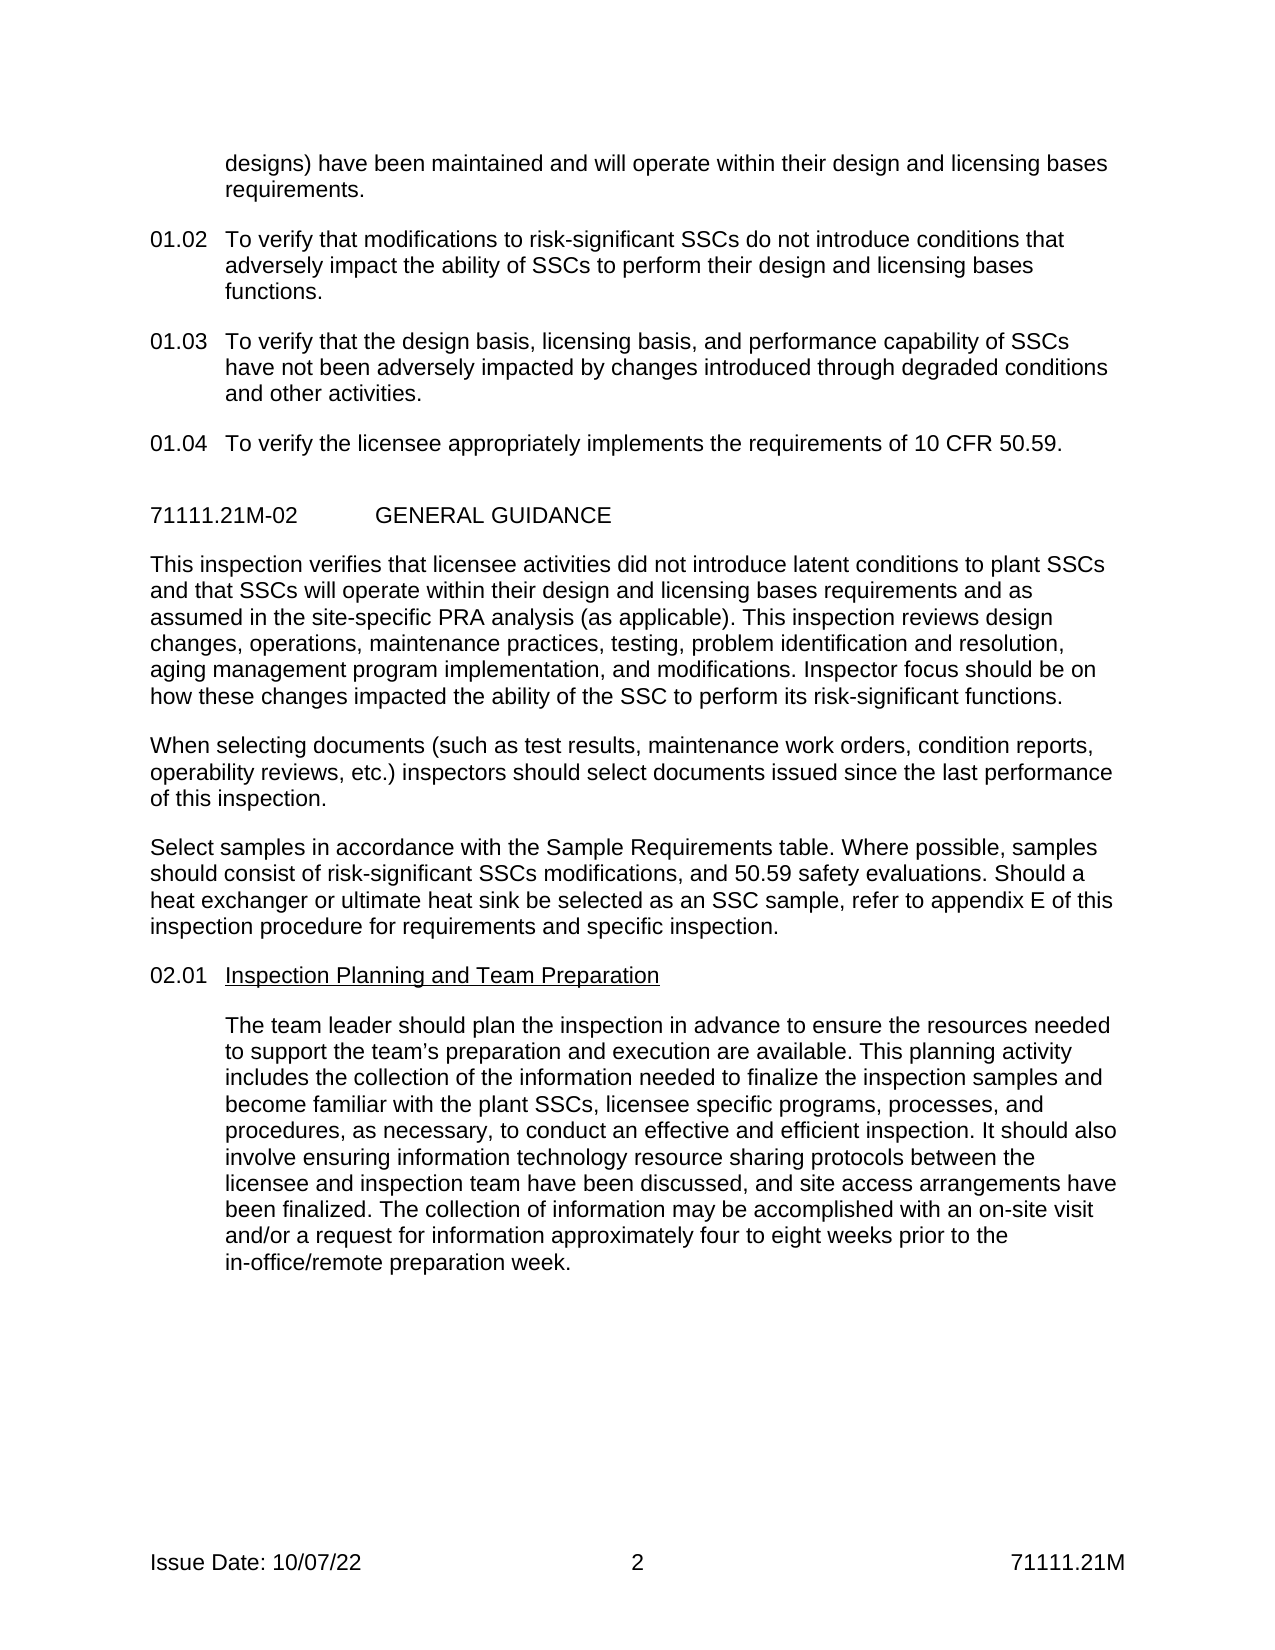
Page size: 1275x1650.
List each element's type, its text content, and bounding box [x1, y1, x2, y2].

text 01.03 To verify that the design basis, licensing basis, and performance capability of SSCs have not been adversely impacted by changes introduced through degraded conditions and other activities. [150, 328, 1125, 407]
text When selecting documents (such as test results, maintenance work orders, condition reports, operability reviews, etc.) inspectors should select documents issued since the last performance of this inspection. [150, 732, 1125, 811]
subtitle 02.01 Inspection Planning and Team Preparation [150, 962, 1125, 989]
subtitle 71111.21M-02 GENERAL GUIDANCE [150, 502, 1125, 528]
text 01.04 To verify the licensee appropriately implements the requirements of 10 CFR 50.59. [150, 429, 1125, 456]
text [150, 150, 1125, 203]
text Select samples in accordance with the Sample Requirements table. Where possible, samples should consist of risk-significant SSCs modifications, and 50.59 safety evaluations. Should a heat exchanger or ultimate heat sink be selected as an SSC sample, refer to appendix E of this inspection procedure for requirements and specific inspection. [150, 834, 1125, 939]
text This inspection verifies that licensee activities did not introduce latent conditions to plant SSCs and that SSCs will operate within their design and licensing bases requirements and as assumed in the site-specific PRA analysis (as applicable). This inspection reviews design changes, operations, maintenance practices, testing, problem identification and resolution, aging management program implementation, and modifications. Inspector focus should be on how these changes impacted the ability of the SSC to perform its risk-significant functions. [150, 551, 1125, 709]
text 01.02 To verify that modifications to risk-significant SSCs do not introduce conditions that adversely impact the ability of SSCs to perform their design and licensing bases functions. [150, 226, 1125, 305]
text The team leader should plan the inspection in advance to ensure the resources needed to support the team’s preparation and execution are available. This planning activity includes the collection of the information needed to finalize the inspection samples and become familiar with the plant SSCs, licensee specific programs, processes, and procedures, as necessary, to conduct an effective and efficient inspection. It should also involve ensuring information technology resource sharing protocols between the licensee and inspection team have been discussed, and site access arrangements have been finalized. The collection of information may be accomplished with an on-site visit and/or a request for information approximately four to eight weeks prior to the in-office/remote preparation week. [225, 1012, 1125, 1275]
